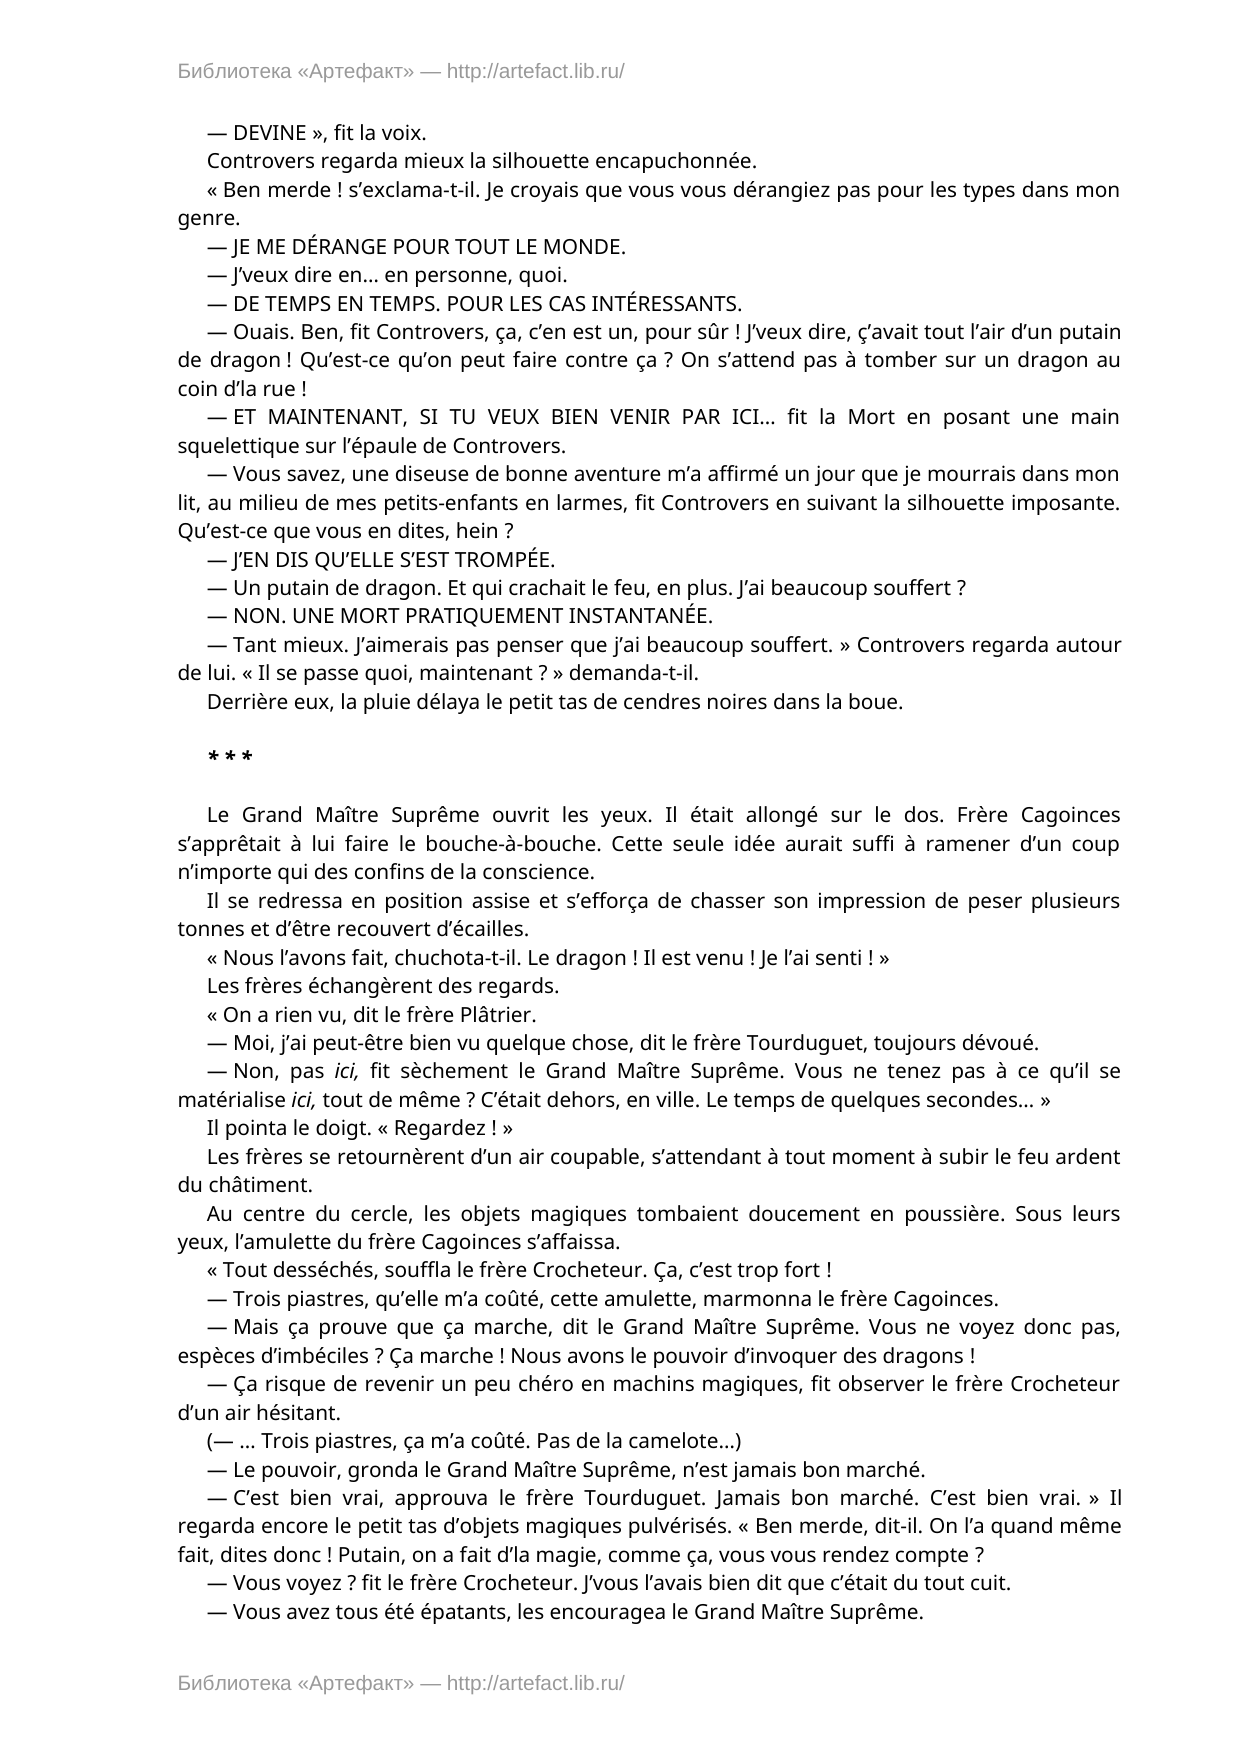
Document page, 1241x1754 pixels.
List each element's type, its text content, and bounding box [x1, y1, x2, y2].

text — Moi, j’ai peut-être bien vu quelque chose, dit le frère Tourduguet, toujours dévoué. [177, 1028, 1122, 1057]
text — ET MAINTENANT, SI TU VEUX BIEN VENIR PAR ICI… fit la Mort en posant une main squelettique sur l’épaule de Controvers. [177, 402, 1122, 459]
text Le Grand Maître Suprême ouvrit les yeux. Il était allongé sur le dos. Frère Cagoinces s’apprêtait à lui faire le bouche-à-bouche. Cette seule idée aurait suffi à ramener d’un coup n’importe qui des confins de la conscience. [177, 801, 1122, 886]
text — Ça risque de revenir un peu chéro en machins magiques, fit observer le frère Crocheteur d’un air hésitant. [177, 1369, 1122, 1426]
text — Ouais. Ben, fit Controvers, ça, c’en est un, pour sûr ! J’veux dire, ç’avait tout l’air d’un putain de dragon ! Qu’est-ce qu’on peut faire contre ça ? On s’attend pas à tomber sur un dragon au coin d’la rue ! [177, 317, 1122, 402]
text — Vous voyez ? fit le frère Crocheteur. J’vous l’avais bien dit que c’était du tout cuit. [177, 1568, 1122, 1597]
text — Vous avez tous été épatants, les encouragea le Grand Maître Suprême. [177, 1597, 1122, 1625]
text Controvers regarda mieux la silhouette encapuchonnée. [177, 147, 1122, 175]
text — DEVINE », fit la voix. [177, 118, 1122, 147]
text Au centre du cercle, les objets magiques tombaient doucement en poussière. Sous leurs yeux, l’amulette du frère Cagoinces s’affaissa. [177, 1199, 1122, 1256]
text (— … Trois piastres, ça m’a coûté. Pas de la camelote…) [177, 1426, 1122, 1455]
text « On a rien vu, dit le frère Plâtrier. [177, 1000, 1122, 1028]
text — Le pouvoir, gronda le Grand Maître Suprême, n’est jamais bon marché. [177, 1455, 1122, 1483]
text — C’est bien vrai, approuva le frère Tourduguet. Jamais bon marché. C’est bien vrai. » Il regarda encore le petit tas d’objets magiques pulvérisés. « Ben merde, dit-il. On l’a quand même fait, dites donc ! Putain, on a fait d’la magie, comme ça, vous vous rendez compte ? [177, 1483, 1122, 1568]
text — Un putain de dragon. Et qui crachait le feu, en plus. J’ai beaucoup souffert ? [177, 573, 1122, 602]
text « Nous l’avons fait, chuchota-t-il. Le dragon ! Il est venu ! Je l’ai senti ! » [177, 943, 1122, 971]
text Il se redressa en position assise et s’efforça de chasser son impression de peser plusieurs tonnes et d’être recouvert d’écailles. [177, 886, 1122, 943]
text Les frères échangèrent des regards. [177, 971, 1122, 1000]
text « Ben merde ! s’exclama-t-il. Je croyais que vous vous dérangiez pas pour les types dans mon genre. [177, 175, 1122, 232]
text — Trois piastres, qu’elle m’a coûté, cette amulette, marmonna le frère Cagoinces. [177, 1284, 1122, 1312]
subtitle * * * [177, 744, 1122, 772]
text Derrière eux, la pluie délaya le petit tas de cendres noires dans la boue. [177, 687, 1122, 715]
text — JE ME DÉRANGE POUR TOUT LE MONDE. [177, 232, 1122, 260]
text — Vous savez, une diseuse de bonne aventure m’a affirmé un jour que je mourrais dans mon lit, au milieu de mes petits-enfants en larmes, fit Controvers en suivant la silhouette imposante. Qu’est-ce que vous en dites, hein ? [177, 459, 1122, 545]
text — DE TEMPS EN TEMPS. POUR LES CAS INTÉRESSANTS. [177, 289, 1122, 317]
text — Mais ça prouve que ça marche, dit le Grand Maître Suprême. Vous ne voyez donc pas, espèces d’imbéciles ? Ça marche ! Nous avons le pouvoir d’invoquer des dragons ! [177, 1312, 1122, 1369]
text — Non, pas ici, fit sèchement le Grand Maître Suprême. Vous ne tenez pas à ce qu’il se matérialise ici, tout de même ? C’était dehors, en ville. Le temps de quelques secondes… » [177, 1057, 1122, 1113]
text Les frères se retournèrent d’un air coupable, s’attendant à tout moment à subir le feu ardent du châtiment. [177, 1142, 1122, 1199]
text « Tout desséchés, souffla le frère Crocheteur. Ça, c’est trop fort ! [177, 1256, 1122, 1284]
text — J’veux dire en… en personne, quoi. [177, 260, 1122, 289]
text — NON. UNE MORT PRATIQUEMENT INSTANTANÉE. [177, 602, 1122, 630]
text — Tant mieux. J’aimerais pas penser que j’ai beaucoup souffert. » Controvers regarda autour de lui. « Il se passe quoi, maintenant ? » demanda-t-il. [177, 630, 1122, 687]
text — J’EN DIS QU’ELLE S’EST TROMPÉE. [177, 545, 1122, 573]
text Il pointa le doigt. « Regardez ! » [177, 1113, 1122, 1142]
